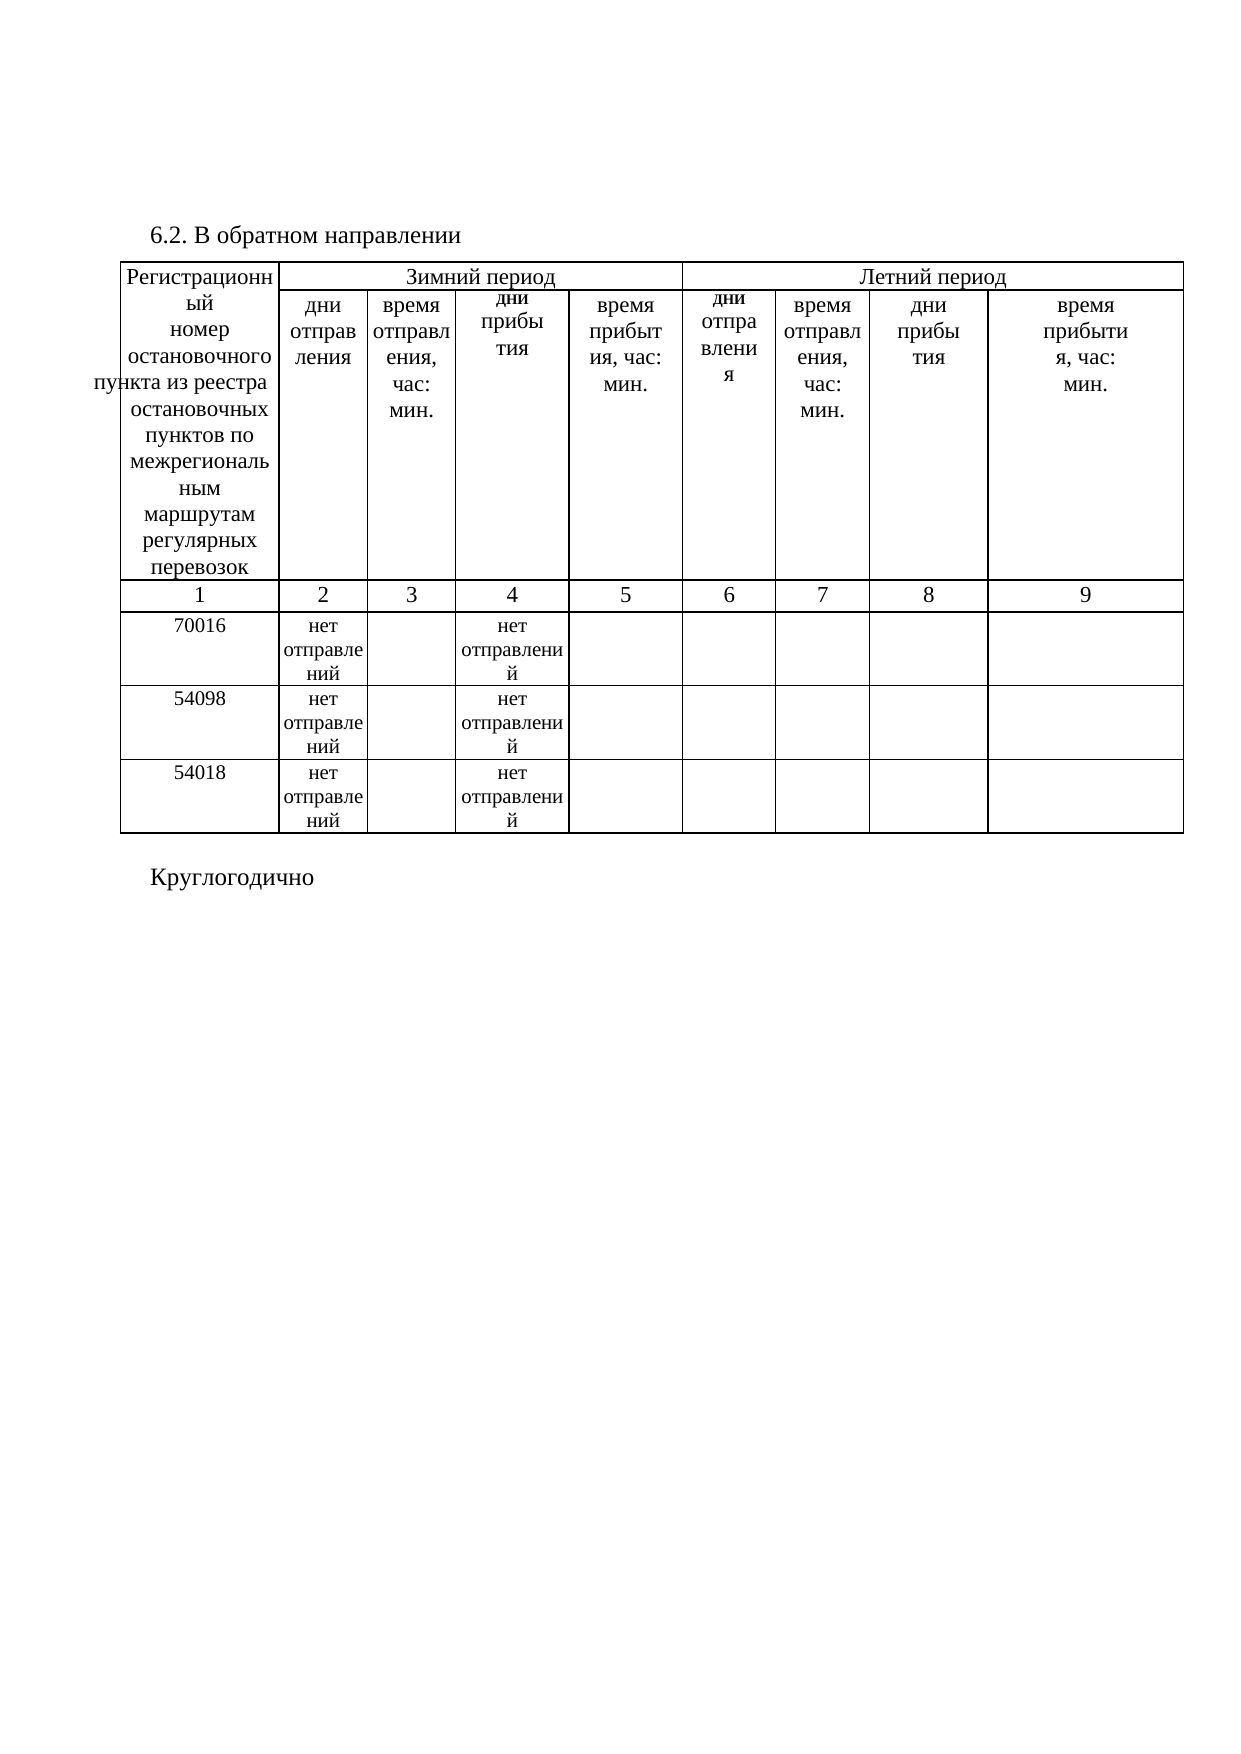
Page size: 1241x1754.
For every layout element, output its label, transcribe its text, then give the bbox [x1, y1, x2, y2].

table_cell 1 [121, 581, 278, 611]
table_header Летний период [683, 263, 1183, 289]
table_cell [870, 760, 987, 832]
table_cell нет отправлений [280, 686, 367, 758]
table_cell 2 [280, 581, 367, 611]
table_cell 6 [683, 581, 775, 611]
table_cell [989, 613, 1183, 685]
table_cell ДНИ отпра влени я [683, 291, 775, 579]
table_cell 9 [989, 581, 1183, 611]
table_cell [368, 613, 455, 685]
table_cell [870, 686, 987, 758]
table_cell время отправл ения, час: мин. [776, 291, 869, 579]
table_cell [570, 686, 682, 758]
table_cell [776, 760, 869, 832]
table_cell нет отправлений [456, 613, 568, 685]
table_cell ДНИ прибы тия [456, 291, 568, 579]
table_cell дни прибы тия [870, 291, 987, 579]
table_cell [570, 760, 682, 832]
table_cell [368, 686, 455, 758]
table_cell нет отправлений [280, 760, 367, 832]
table_cell время отправл ения, час: мин. [368, 291, 455, 579]
text 6.2. В обратном направлении [150, 220, 1090, 249]
table_cell [683, 686, 775, 758]
table_cell 3 [368, 581, 455, 611]
table_cell 8 [870, 581, 987, 611]
table_cell 4 [456, 581, 568, 611]
table_cell [989, 760, 1183, 832]
table_cell время прибыти я, час: мин. [989, 291, 1183, 579]
table_cell [776, 686, 869, 758]
table_cell [683, 613, 775, 685]
table_cell 70016 [121, 613, 278, 685]
table_cell 5 [570, 581, 682, 611]
table_cell дни отправ ления [280, 291, 367, 579]
table_cell [989, 686, 1183, 758]
table_cell нет отправлений [280, 613, 367, 685]
table_cell время прибыт ия, час: мин. [570, 291, 682, 579]
table_cell нет отправлений [456, 760, 568, 832]
table_cell [570, 613, 682, 685]
table_cell 54098 [121, 686, 278, 758]
table_cell [870, 613, 987, 685]
table_header Регистрационный номер остановочного пункта из реестра остановочных пунктов по межрегиональным маршрутам регулярных перевозок [121, 263, 278, 579]
table_header Зимний период [280, 263, 682, 289]
table_cell [368, 760, 455, 832]
table_cell [683, 760, 775, 832]
table_cell 7 [776, 581, 869, 611]
table_cell [776, 613, 869, 685]
table_cell нет отправлений [456, 686, 568, 758]
table_cell 54018 [121, 760, 278, 832]
text Круглогодично [150, 862, 1090, 891]
